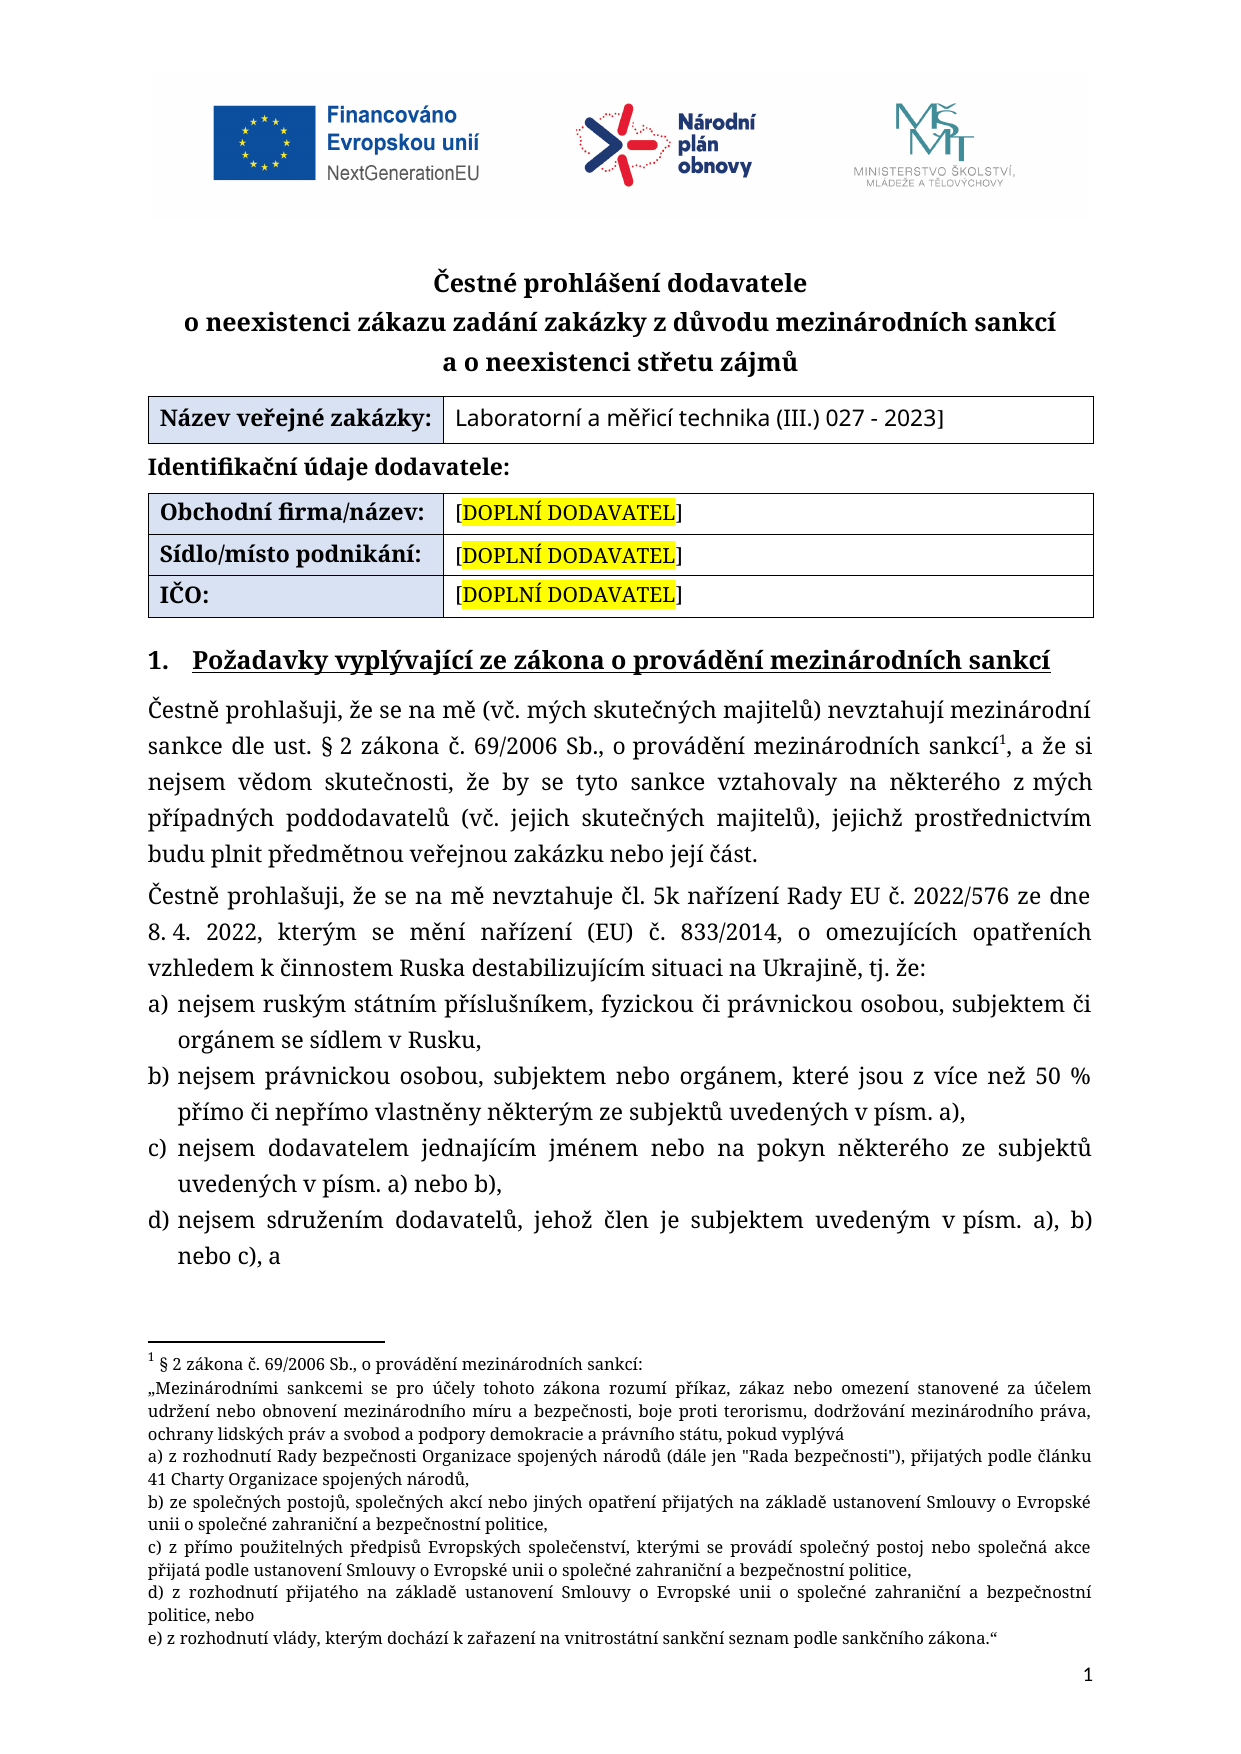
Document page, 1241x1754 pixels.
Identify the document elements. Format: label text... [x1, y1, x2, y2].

table_cell [DOPLNÍ DODAVATEL] [444, 576, 1093, 617]
table_header Laboratorní a měřicí technika (III.) 027 - 2023] [444, 397, 1093, 443]
list nejsem ruským státním příslušníkem, fyzickou či právnickou osobou, subjektem či orgánem se sídlem v Rusku, [148, 988, 1093, 1055]
table_header Název veřejné zakázky: [149, 397, 443, 443]
text Identifikační údaje dodavatele: [148, 450, 1093, 482]
text o neexistenci zákazu zadání zakázky z důvodu mezinárodních sankcí a o neexistenci střetu zájmů [148, 305, 1093, 378]
list nejsem sdružením dodavatelů, jehož člen je subjektem uvedeným v písm. a), b) nebo c), a [148, 1204, 1093, 1271]
text Čestně prohlašuji, že se na mě (vč. mých skutečných majitelů) nevztahují mezinárodní sankce dle ust. § 2 zákona č. 69/2006 Sb., o provádění mezinárodních sankcí, a že si nejsem vědom skutečnosti, že by se tyto sankce vztahovaly na některého z mých případných poddodavatelů (vč. jejich skutečných majitelů), jejichž prostřednictvím budu plnit předmětnou veřejnou zakázku nebo její část. [148, 694, 1093, 869]
text Čestné prohlášení dodavatele [148, 266, 1093, 300]
table_header Obchodní firma/název: [149, 494, 443, 534]
text Čestně prohlašuji, že se na mě nevztahuje čl. 5k nařízení Rady EU č. 2022/576 ze dne 8. 4. 2022, kterým se mění nařízení (EU) č. 833/2014, o omezujících opatřeních vzhledem k činnostem Ruska destabilizujícím situaci na Ukrajině, tj. že: [148, 880, 1093, 983]
list nejsem právnickou osobou, subjektem nebo orgánem, které jsou z více než 50 % přímo či nepřímo vlastněny některým ze subjektů uvedených v písm. a), [148, 1060, 1093, 1127]
picture [152, 71, 1088, 219]
subtitle 1. Požadavky vyplývající ze zákona o provádění mezinárodních sankcí [148, 643, 1093, 677]
list nejsem dodavatelem jednajícím jménem nebo na pokyn některého ze subjektů uvedených v písm. a) nebo b), [148, 1132, 1093, 1199]
table_cell Sídlo/místo podnikání: [149, 535, 443, 575]
table_cell [DOPLNÍ DODAVATEL] [444, 535, 1093, 575]
table_header [DOPLNÍ DODAVATEL] [444, 494, 1093, 534]
table_cell IČO: [149, 576, 443, 617]
